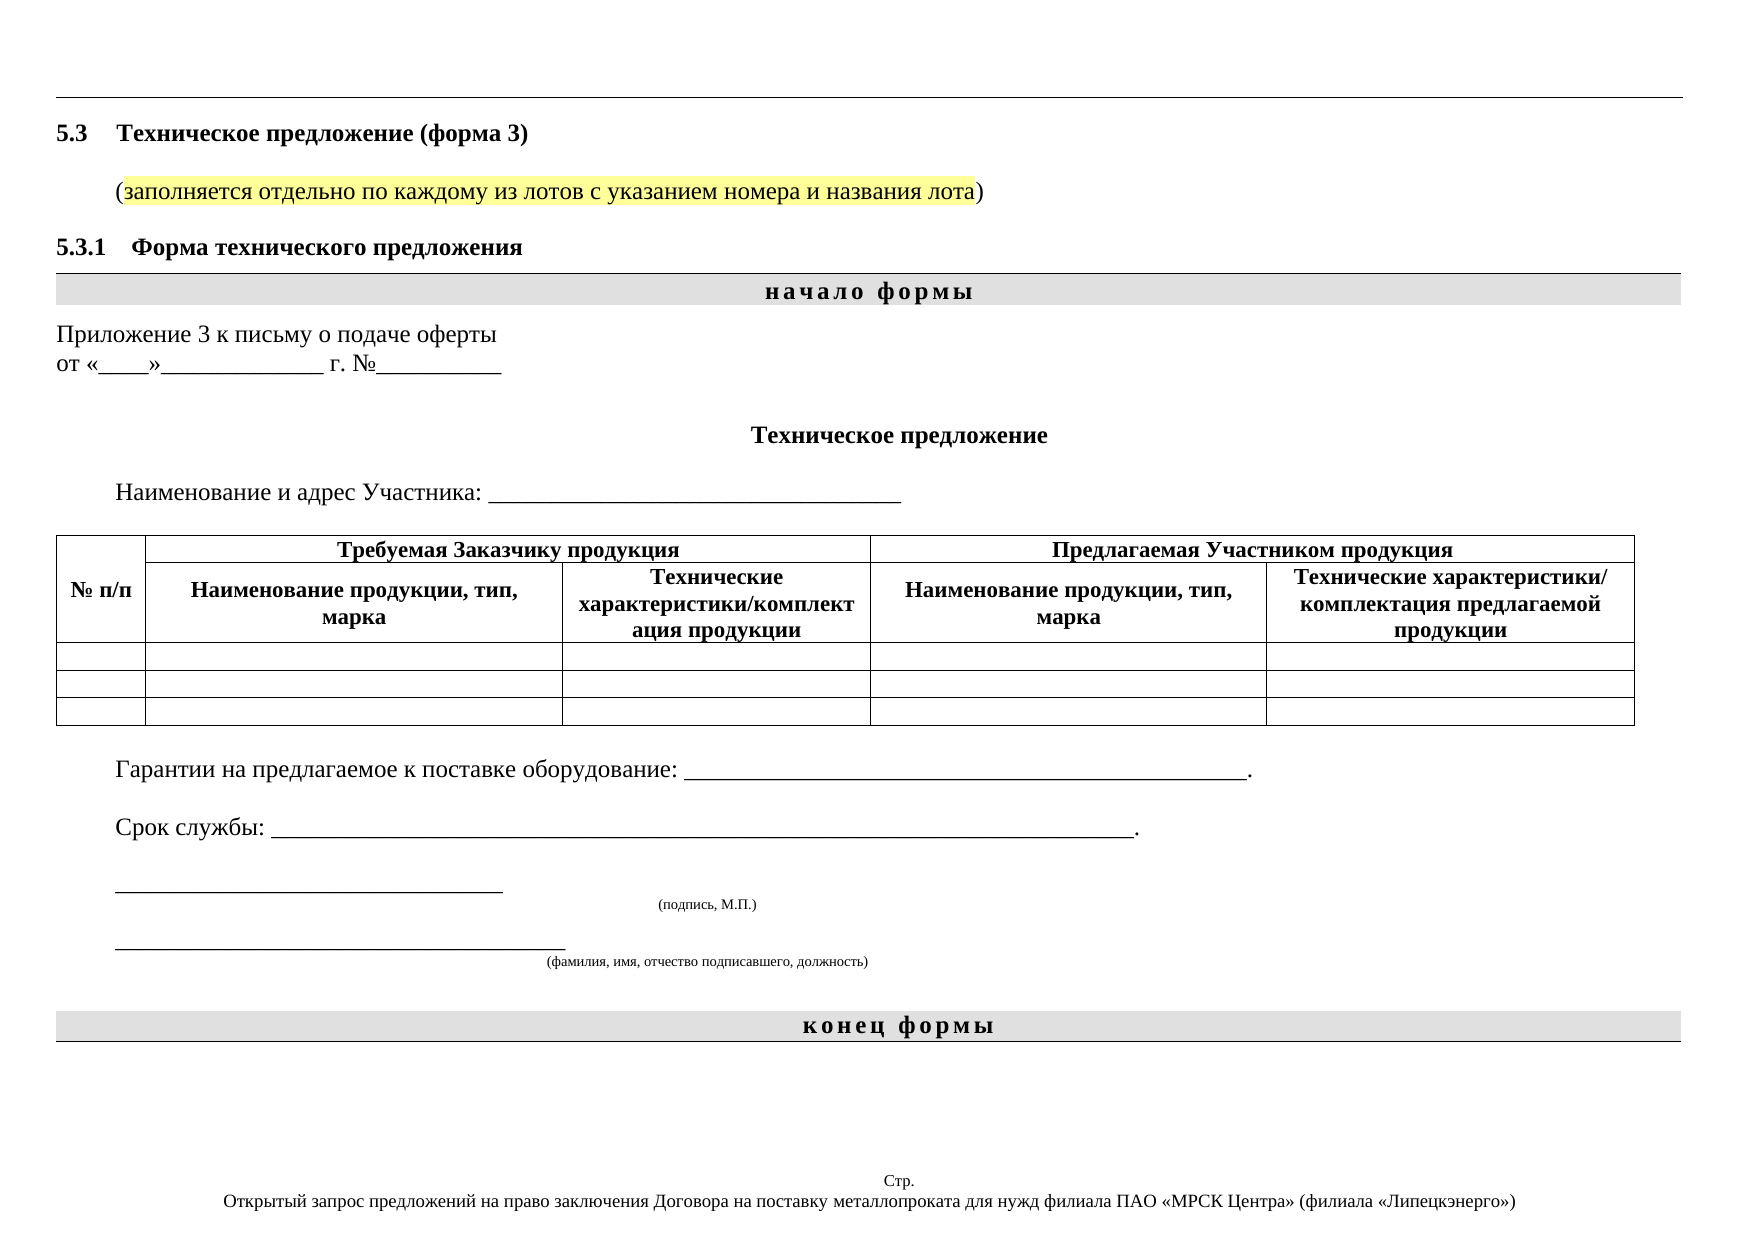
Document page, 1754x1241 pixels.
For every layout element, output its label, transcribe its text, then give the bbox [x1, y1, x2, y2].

table_cell Технические характеристики/ комплектация предлагаемой продукции [1267, 563, 1634, 642]
table_cell [563, 698, 870, 724]
table_cell [57, 643, 145, 670]
table_cell [57, 698, 145, 724]
table_cell [871, 671, 1266, 697]
table_cell [1267, 643, 1634, 670]
table_cell [871, 698, 1266, 724]
table_cell [871, 643, 1266, 670]
table_cell [146, 698, 562, 724]
text Срок службы: _____________________________________________________________________. [56, 812, 1683, 841]
text (фамилия, имя, отчество подписавшего, должность) [56, 953, 1299, 982]
text ____________________________________ [56, 924, 1683, 953]
subtitle Форма технического предложения [56, 232, 1683, 260]
table_header № п/п [57, 536, 145, 642]
subtitle Техническое предложение (форма 3) [56, 118, 1683, 147]
text Приложение 3 к письму о подаче оферты от «____»_____________ г. №__________ [56, 319, 1683, 377]
text Техническое предложение [56, 420, 1683, 448]
table_cell [563, 671, 870, 697]
table_cell [1267, 671, 1634, 697]
table_cell Наименование продукции, тип, марка [146, 563, 562, 642]
table_cell Технические характеристики/комплектация продукции [563, 563, 870, 642]
text (заполняется отдельно по каждому из лотов с указанием номера и названия лота) [975, 176, 1683, 205]
text (подпись, М.П.) [56, 896, 1299, 924]
table_cell Наименование продукции, тип, марка [871, 563, 1266, 642]
text конец формы [56, 1011, 1681, 1041]
table_header Требуемая Заказчику продукция [146, 536, 870, 562]
table_cell [563, 643, 870, 670]
table_cell [146, 643, 562, 670]
text начало формы [56, 274, 1681, 305]
table_cell [146, 671, 562, 697]
text Наименование и адрес Участника: _________________________________ [56, 477, 1683, 506]
table_cell [1267, 698, 1634, 724]
table_header Предлагаемая Участником продукция [871, 536, 1634, 562]
text Гарантии на предлагаемое к поставке оборудование: _____________________________________________. [56, 754, 1683, 783]
text _______________________________ [56, 867, 1683, 896]
table_cell [57, 671, 145, 697]
